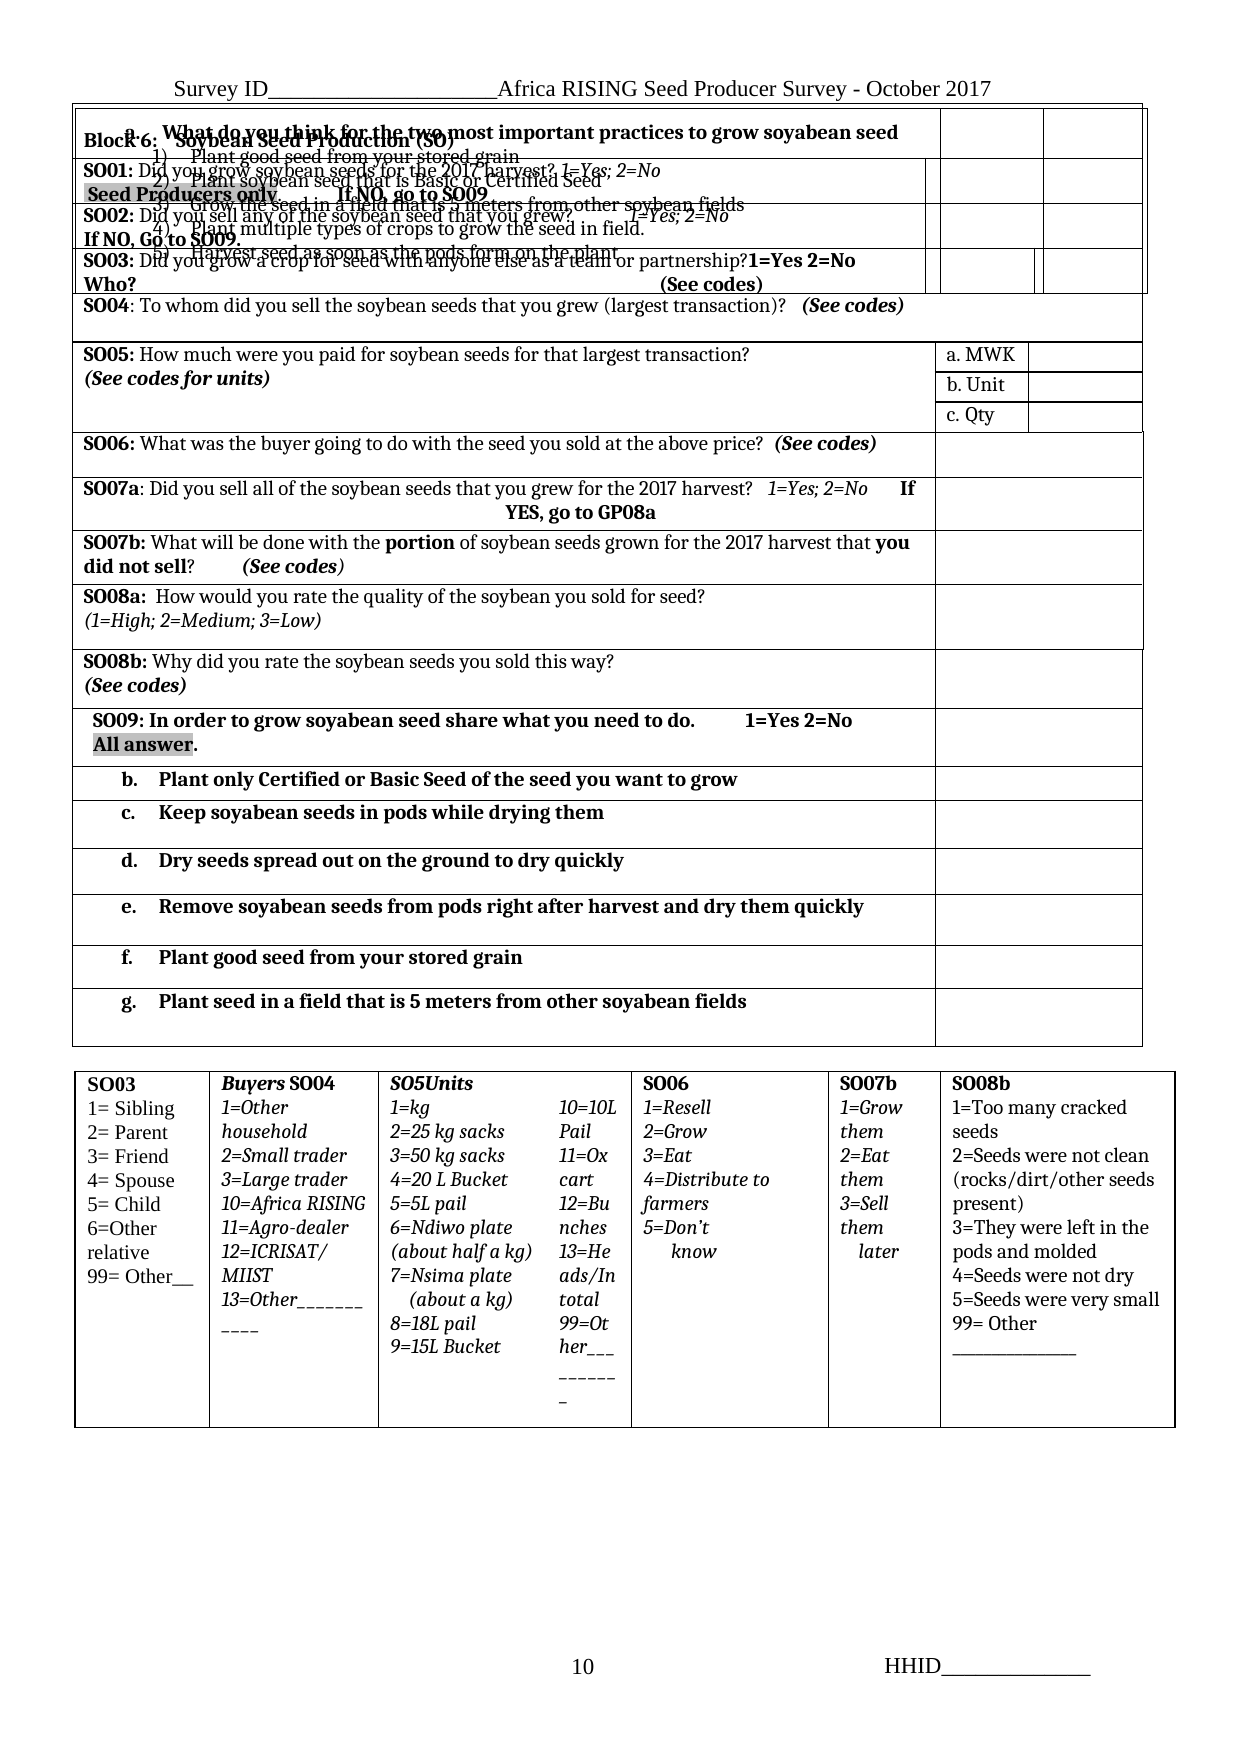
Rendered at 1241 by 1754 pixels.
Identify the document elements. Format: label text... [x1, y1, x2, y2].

table_cell [1029, 343, 1142, 371]
table_cell SO05: How much were you paid for soybean seeds for that largest transaction? (See codes for units) [73, 343, 935, 431]
table_cell Keep soyabean seeds in pods while drying them [73, 801, 935, 847]
table_cell b. Unit [936, 373, 1028, 401]
table_cell [936, 476, 1143, 530]
table_cell Qty [936, 403, 1028, 431]
table_header SO06 1=Resell 2=Grow 3=Eat 4=Distribute to farmers 5=Don’t know [632, 1072, 828, 1427]
table_cell a. MWK [936, 343, 1028, 371]
table_cell Plant only Certified or Basic Seed of the seed you want to grow [73, 767, 935, 800]
table_cell [1029, 373, 1142, 401]
table_cell [936, 650, 1142, 707]
table_cell [936, 989, 1142, 1046]
table_header Buyers SO04 1=Other household 2=Small trader 3=Large trader 10=Africa RISING 11=Agro-dealer 12=ICRISAT/MIIST 13=Other___________ [210, 1072, 378, 1427]
table_cell SO09: In order to grow soyabean seed share what you need to do. 1=Yes 2=No All answer. [73, 709, 935, 766]
table_cell [936, 801, 1142, 847]
table_cell SO04: To whom did you sell the soybean seeds that you grew (largest transaction)? (See codes) [73, 294, 1142, 341]
table_cell SO08b: Why did you rate the soybean seeds you sold this way? (See codes) ) [73, 650, 935, 707]
table_cell [936, 895, 1142, 944]
table_cell SO07b: What will be done with the portion of soybean seeds grown for the 2017 harvest that you did not sell? (See codes) [73, 531, 935, 584]
table_cell Plant good seed from your stored grain [73, 946, 935, 988]
table_header SO5Units 1=kg 2=25 kg sacks 3=50 kg sacks 4=20 L Bucket 5=5L pail 6=Ndiwo plate (about half a kg) 7=Nsima plate (about a kg) 8=18L pail 9=15L Bucket [379, 1072, 547, 1427]
table_cell [936, 431, 1143, 476]
table_header SO08b 1=Too many cracked seeds 2=Seeds were not clean (rocks/dirt/other seeds present) 3=They were left in the pods and molded 4=Seeds were not dry 5=Seeds were very small 99= Other ________________ [941, 1072, 1174, 1427]
table_header SO03 1= Sibling 2= Parent 3= Friend 4= Spouse 5= Child 6=Other relative 99= Other__ [76, 1072, 209, 1427]
table_cell SO06: What was the buyer going to do with the seed you sold at the above price? (See codes) [73, 433, 935, 476]
table_header [1044, 109, 1147, 293]
table_cell SO07a: Did you sell all of the soybean seeds that you grew for the 2017 harvest? 1=Yes; 2=No If YES, go to GP08a [73, 478, 935, 530]
table_cell [936, 946, 1142, 988]
table_cell Dry seeds spread out on the ground to dry quickly [73, 849, 935, 894]
table_cell [936, 849, 1142, 894]
table_cell [936, 709, 1142, 766]
table_cell [936, 584, 1143, 648]
table_header 10=10L Pail 11=Ox cart 12=Bunches 13=Heads/In total 99=Other__________ [547, 1072, 631, 1427]
table_cell Remove soyabean seeds from pods right after harvest and dry them quickly [73, 895, 935, 944]
table_cell SO08a: How would you rate the quality of the soybean you sold for seed? (1=High; 2=Medium; 3=Low) [73, 585, 935, 648]
table_cell [936, 530, 1143, 584]
table_cell Plant seed in a field that is 5 meters from other soyabean fields [73, 989, 935, 1046]
table_cell [936, 767, 1142, 800]
table_header What do you think for the two most important practices to grow soyabean seed Plant good seed from your stored grain Plant soybean seed that is Basic or Certified Seed Grow the seed in a field that is 5 meters from other soybean fields Plant multiple types of crops to grow the seed in field. Harvest seed as soon as the pods form on the plant [76, 109, 940, 293]
table_cell [1029, 403, 1142, 431]
table_header SO07b 1=Grow them 2=Eat them 3=Sell them later [829, 1072, 940, 1427]
table_header [941, 109, 1043, 293]
table_header Block 6: Soybean Seed Production (SO) [73, 104, 1142, 157]
